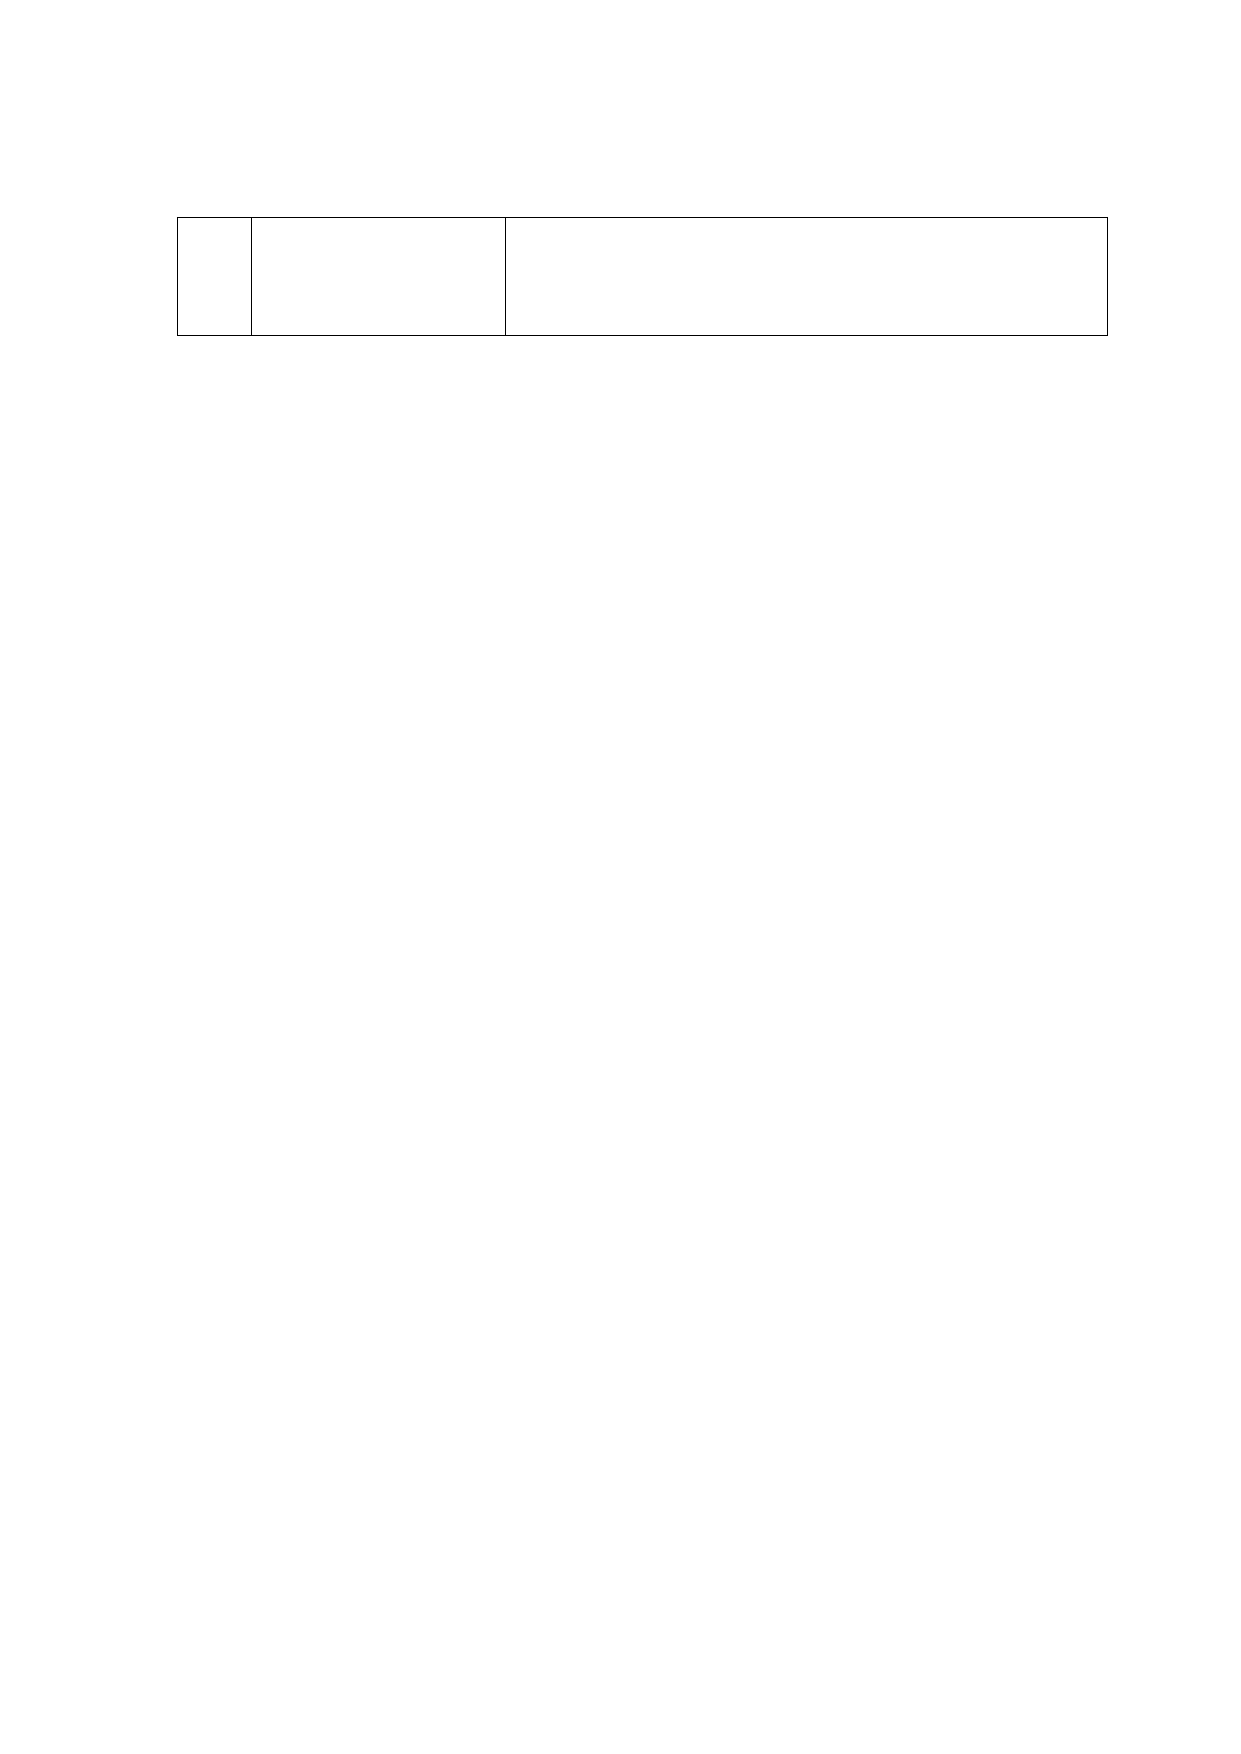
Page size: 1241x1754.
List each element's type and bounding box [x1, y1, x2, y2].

table_cell [506, 218, 1107, 335]
table_cell [252, 218, 505, 335]
